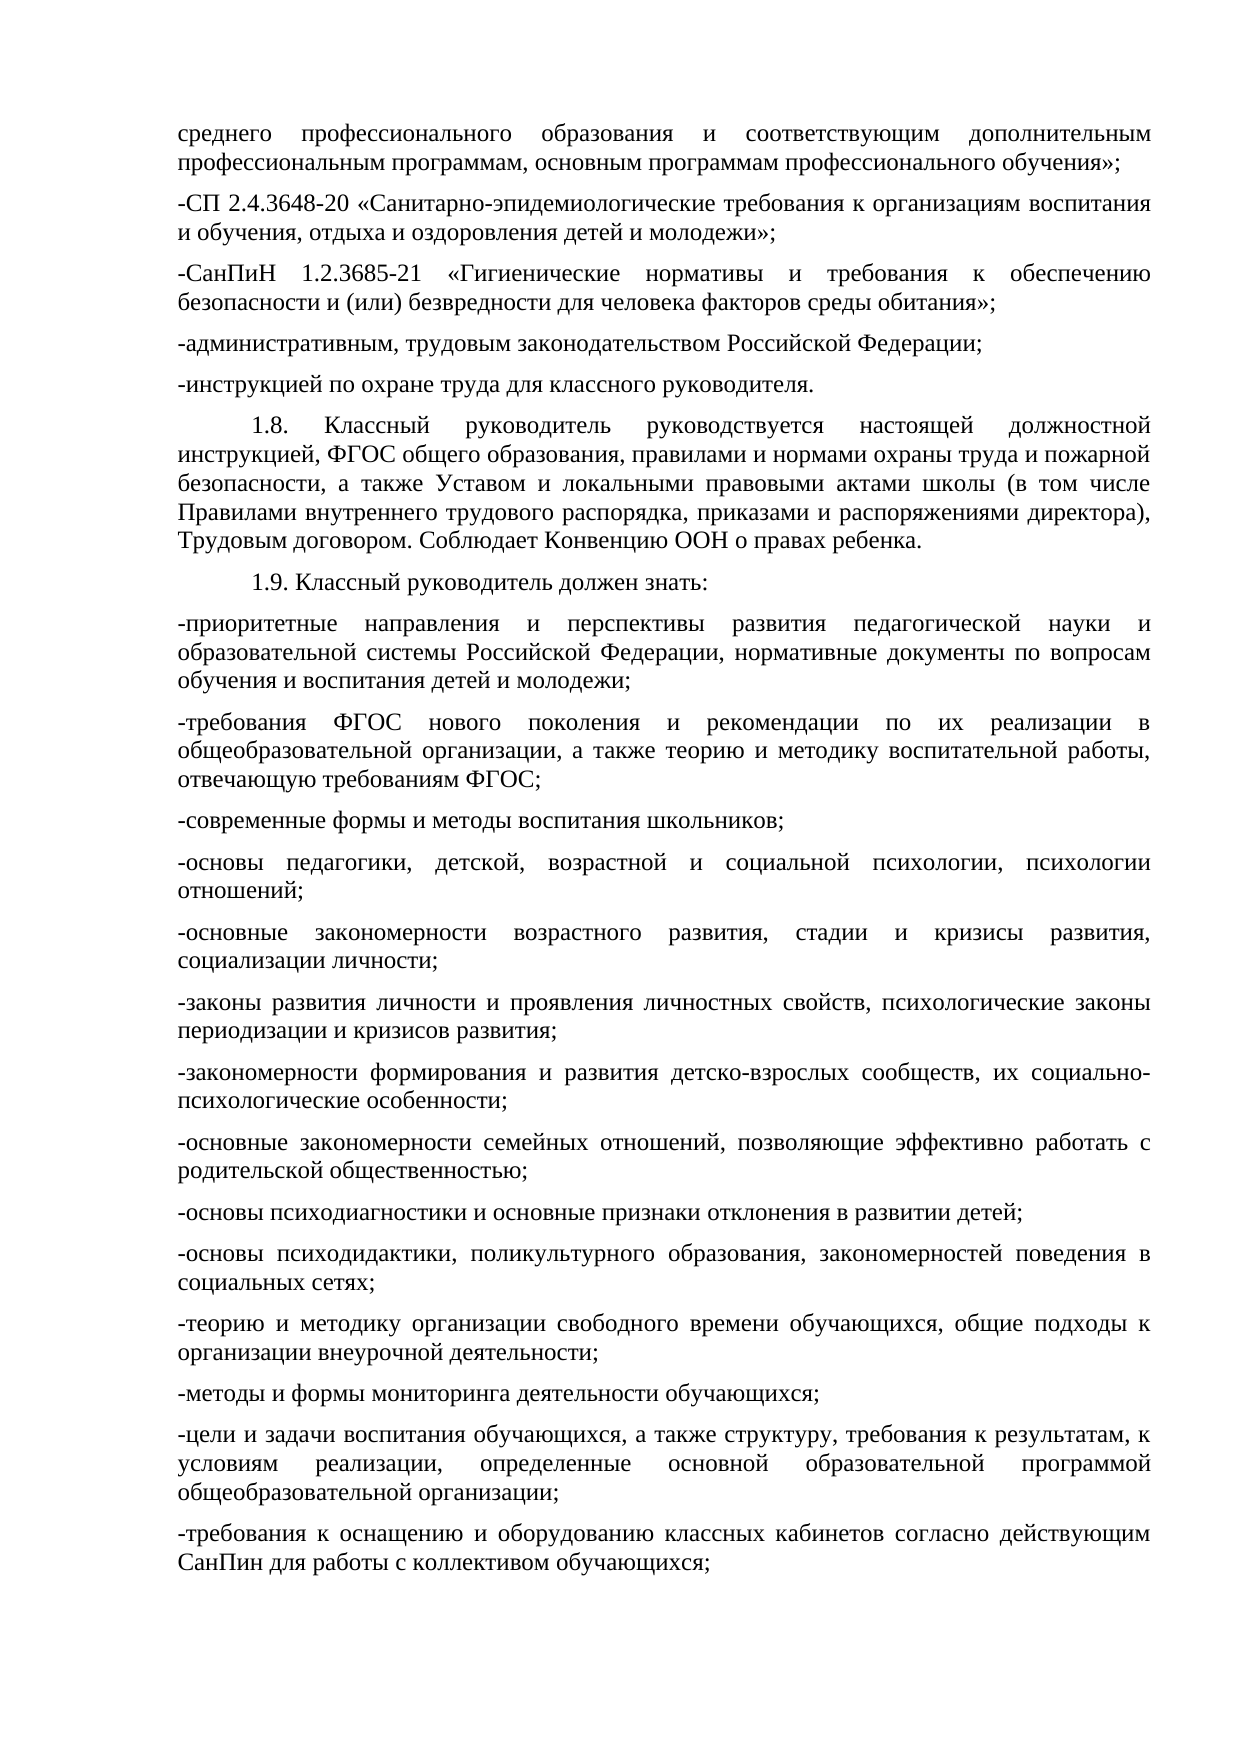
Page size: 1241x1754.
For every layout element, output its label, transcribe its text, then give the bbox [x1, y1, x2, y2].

text 1.9. Классный руководитель должен знать: [177, 567, 1152, 596]
text -цели и задачи воспитания обучающихся, а также структуру, требования к результатам, к условиям реализации, определенные основной образовательной программой общеобразовательной организации; [177, 1419, 1152, 1506]
text -законы развития личности и проявления личностных свойств, психологические законы периодизации и кризисов развития; [177, 987, 1152, 1044]
text -требования к оснащению и оборудованию классных кабинетов согласно действующим СанПин для работы с коллективом обучающихся; [177, 1518, 1152, 1576]
text -закономерности формирования и развития детско-взрослых сообществ, их социально-психологические особенности; [177, 1057, 1152, 1114]
text -основные закономерности возрастного развития, стадии и кризисы развития, социализации личности; [177, 917, 1152, 974]
text 1.8. Классный руководитель руководствуется настоящей должностной инструкцией, ФГОС общего образования, правилами и нормами охраны труда и пожарной безопасности, а также Уставом и локальными правовыми актами школы (в том числе Правилами внутреннего трудового распорядка, приказами и распоряжениями директора), Трудовым договором. Соблюдает Конвенцию ООН о правах ребенка. [177, 411, 1152, 554]
text -инструкцией по охране труда для классного руководителя. [177, 369, 1152, 398]
text -основы психодидактики, поликультурного образования, закономерностей поведения в социальных сетях; [177, 1238, 1152, 1296]
text -теорию и методику организации свободного времени обучающихся, общие подходы к организации внеурочной деятельности; [177, 1308, 1152, 1366]
text -методы и формы мониторинга деятельности обучающихся; [177, 1378, 1152, 1407]
text -основы психодиагностики и основные признаки отклонения в развитии детей; [177, 1197, 1152, 1226]
text -основы педагогики, детской, возрастной и социальной психологии, психологии отношений; [177, 847, 1152, 904]
text -современные формы и методы воспитания школьников; [177, 806, 1152, 834]
text -основные закономерности семейных отношений, позволяющие эффективно работать с родительской общественностью; [177, 1127, 1152, 1184]
text -требования ФГОС нового поколения и рекомендации по их реализации в общеобразовательной организации, а также теорию и методику воспитательной работы, отвечающую требованиям ФГОС; [177, 707, 1152, 793]
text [177, 118, 1152, 176]
text -административным, трудовым законодательством Российской Федерации; [177, 328, 1152, 357]
text -приоритетные направления и перспективы развития педагогической науки и образовательной системы Российской Федерации, нормативные документы по вопросам обучения и воспитания детей и молодежи; [177, 608, 1152, 694]
text -СанПиН 1.2.3685-21 «Гигиенические нормативы и требования к обеспечению безопасности и (или) безвредности для человека факторов среды обитания»; [177, 258, 1152, 316]
text -СП 2.4.3648-20 «Санитарно-эпидемиологические требования к организациям воспитания и обучения, отдыха и оздоровления детей и молодежи»; [177, 188, 1152, 246]
